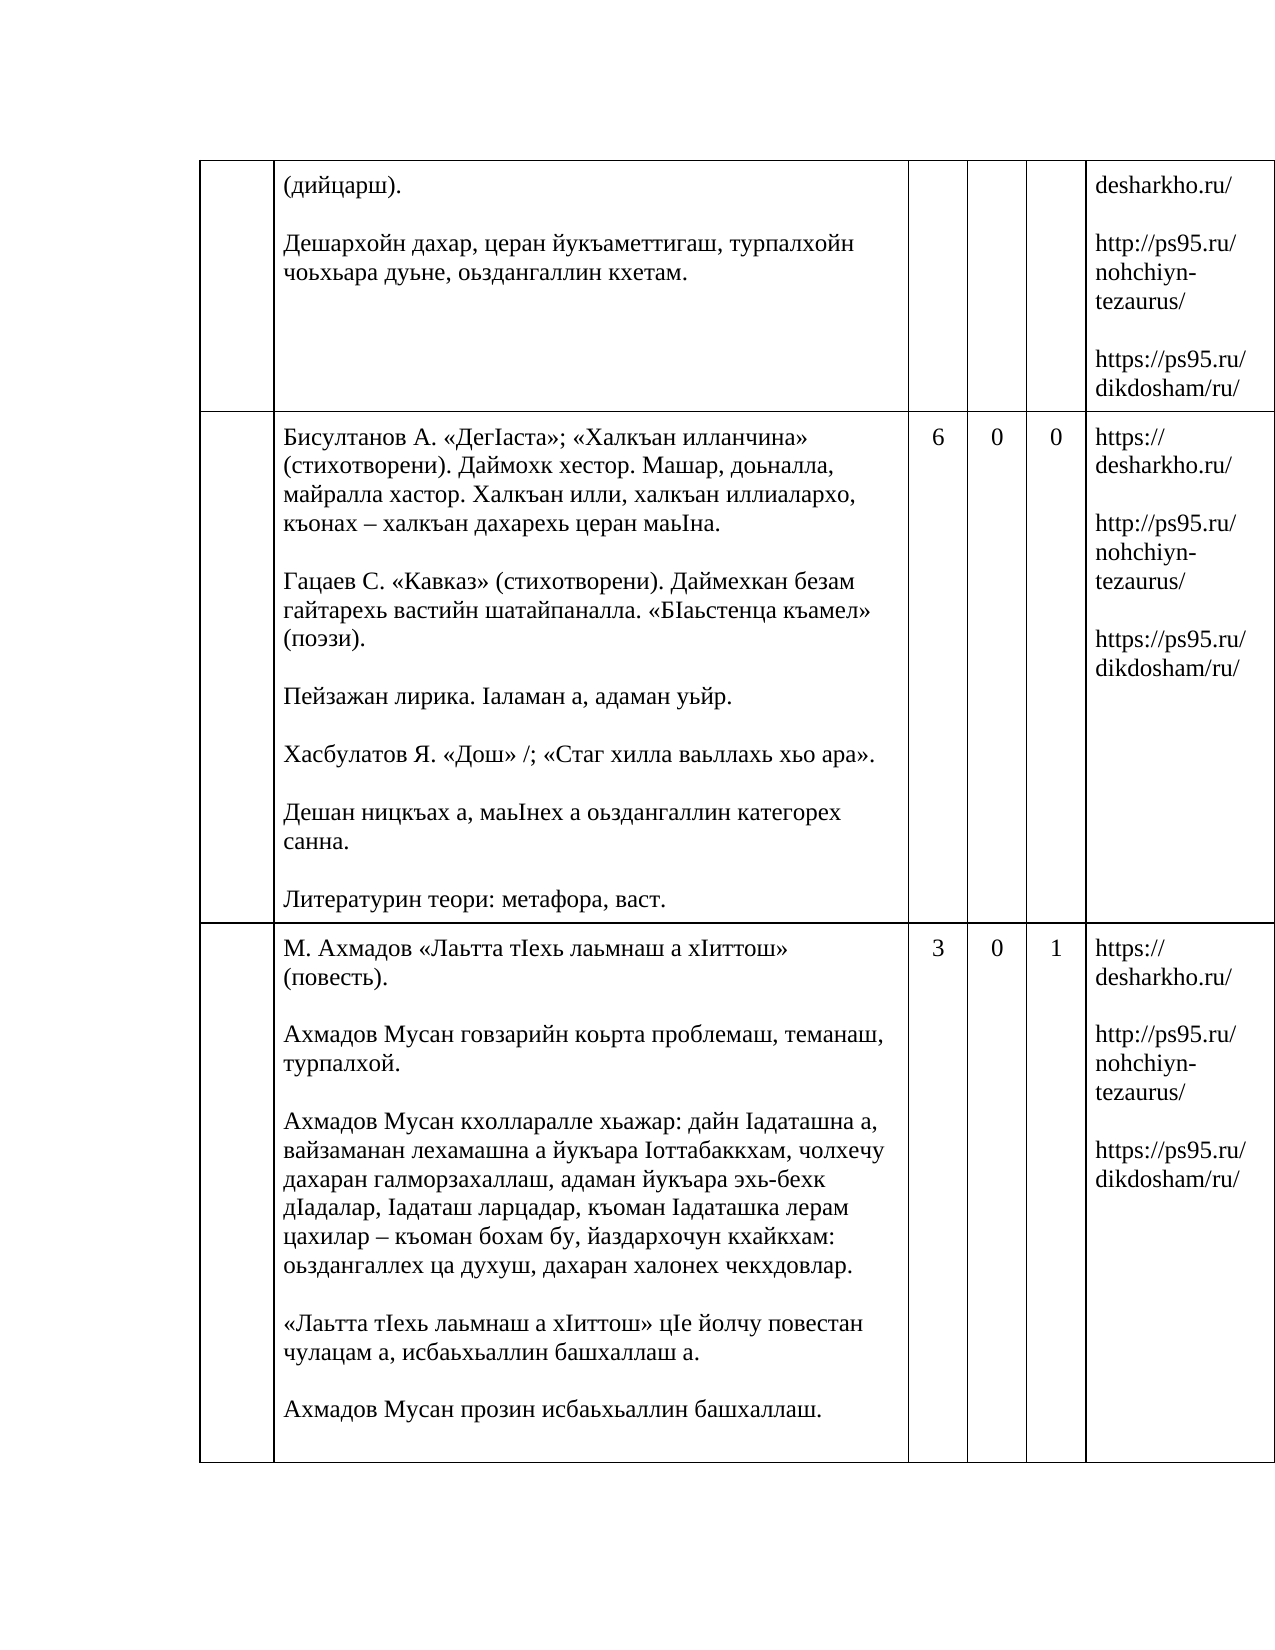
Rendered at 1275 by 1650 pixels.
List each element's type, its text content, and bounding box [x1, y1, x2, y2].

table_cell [1087, 924, 1274, 1462]
table_cell [201, 412, 273, 922]
table_cell https://desharkho.ru/ http://ps95.ru/nohchiyn-tezaurus/ https://ps95.ru/dikdosham/ru/ [1087, 412, 1274, 922]
table_cell Бисултанов А. «ДегIаста»; «Халкъан илланчина» (стихотворени). Даймохк хестор. Машар, доьналла, майралла хастор. Халкъан илли, халкъан иллиалархо, къонах – халкъан дахарехь церан маьIна. Гацаев С. «Кавказ» (стихотворени). Даймехкан безам гайтарехь вастийн шатайпаналла. «БIаьстенца къамел» (поэзи). Пейзажан лирика. Iаламан а, адаман уьйр. Хасбулатов Я. «Дош» /; «Стаг хилла ваьллахь хьо ара». Дешан ницкъах а, маьIнех а оьздангаллин категорех санна. Литературин теори: метафора, васт. [275, 412, 908, 922]
table_cell 0 [968, 161, 1026, 411]
table_cell 0 [968, 412, 1026, 922]
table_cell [275, 924, 908, 1462]
table_cell 0 [1027, 412, 1085, 922]
table_cell 1 [1027, 924, 1085, 1462]
table_cell 0 [968, 924, 1026, 1462]
table_cell 6 [909, 412, 967, 922]
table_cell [275, 161, 908, 411]
table_cell [201, 161, 273, 411]
table_cell 1 [1027, 161, 1085, 411]
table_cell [1087, 161, 1274, 411]
table_cell 3 [909, 924, 967, 1462]
table_cell 4 [909, 161, 967, 411]
table_cell [201, 924, 273, 1462]
